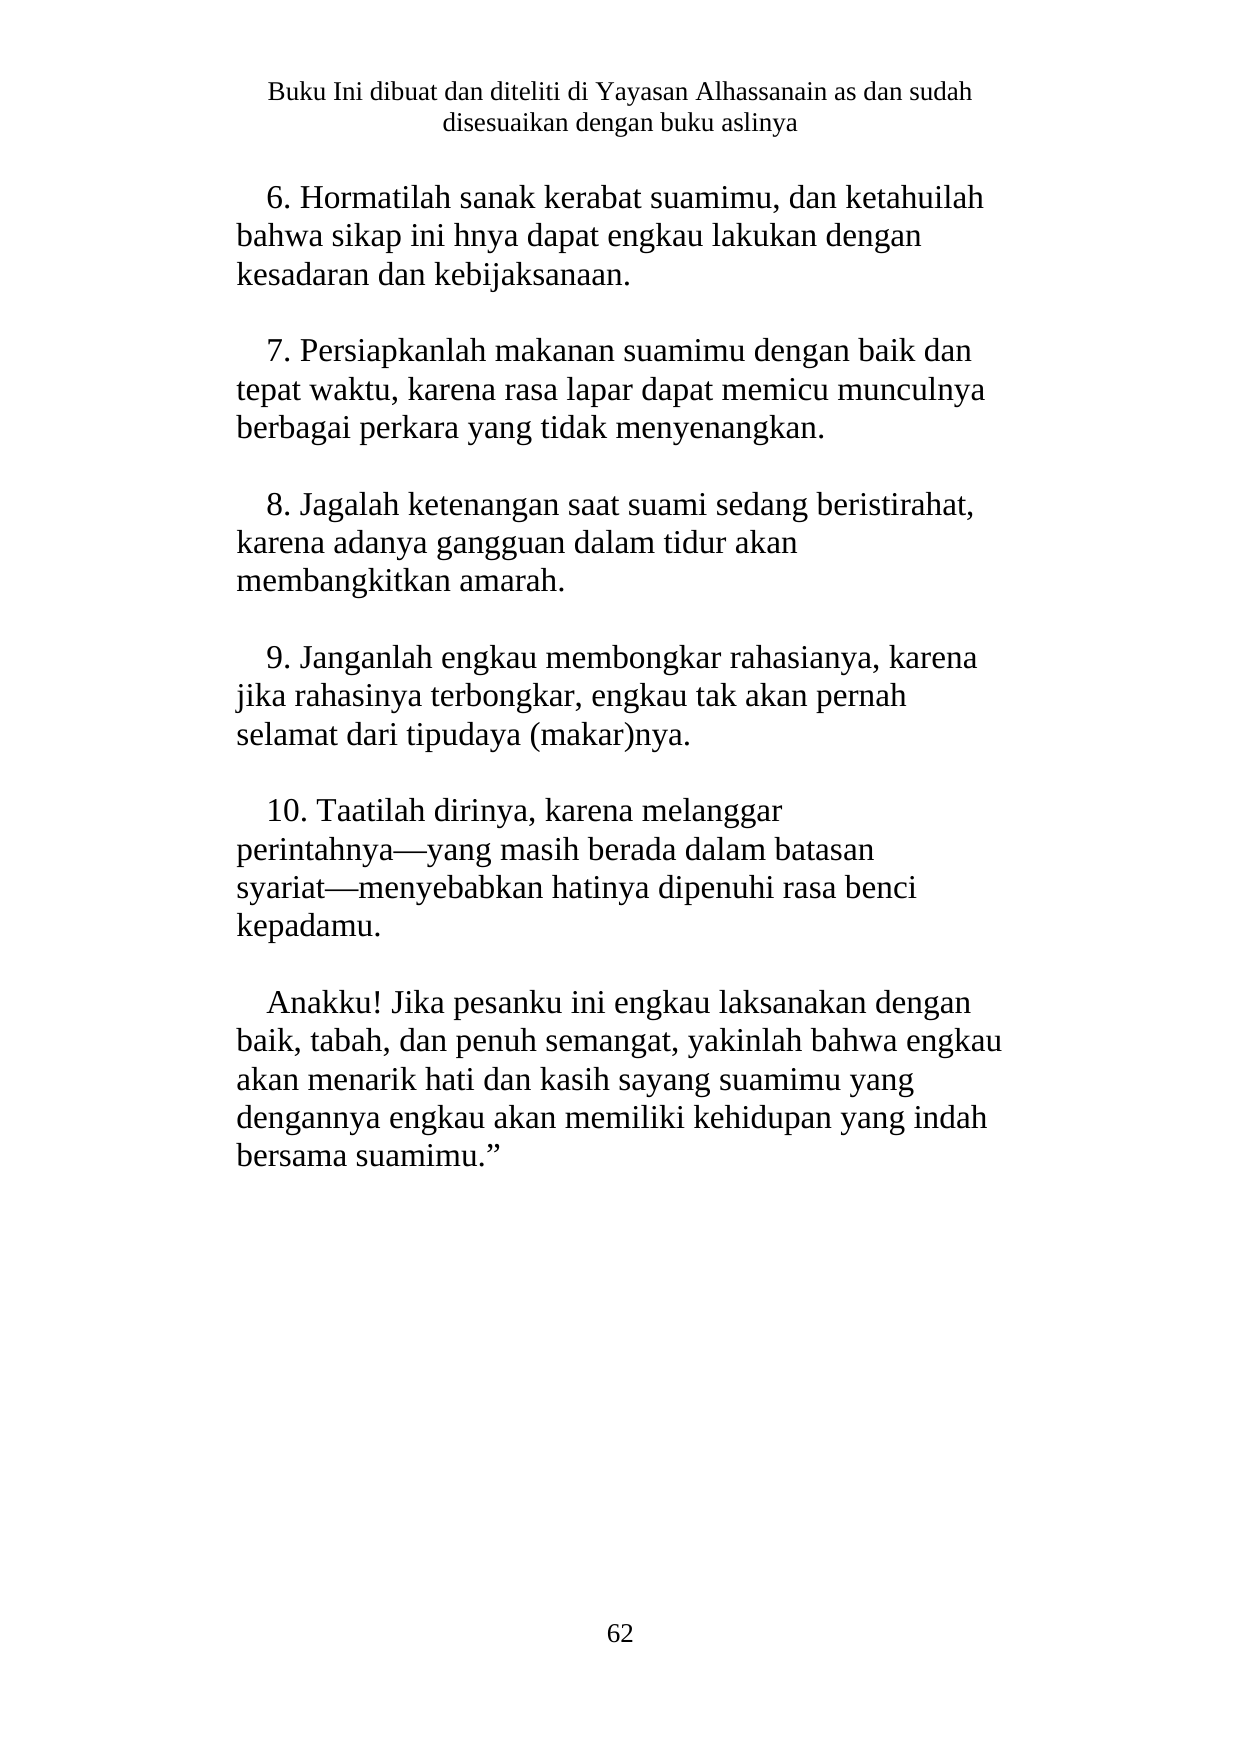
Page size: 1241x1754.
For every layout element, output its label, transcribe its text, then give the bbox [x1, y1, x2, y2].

text 7. Persiapkanlah makanan suamimu dengan baik dan tepat waktu, karena rasa lapar dapat memicu munculnya berbagai perkara yang tidak menyenangkan. [236, 331, 1004, 446]
text 9. Janganlah engkau membongkar rahasianya, karena jika rahasinya terbongkar, engkau tak akan pernah selamat dari tipudaya (makar)nya. [236, 637, 1004, 752]
text 6. Hormatilah sanak kerabat suamimu, dan ketahuilah bahwa sikap ini hnya dapat engkau lakukan dengan kesadaran dan kebijaksanaan. [236, 177, 1004, 292]
text Anakku! Jika pesanku ini engkau laksanakan dengan baik, tabah, dan penuh semangat, yakinlah bahwa engkau akan menarik hati dan kasih sayang suamimu yang dengannya engkau akan memiliki kehidupan yang indah bersama suamimu.” [236, 982, 1004, 1174]
text 8. Jagalah ketenangan saat suami sedang beristirahat, karena adanya gangguan dalam tidur akan membangkitkan amarah. [236, 484, 1004, 599]
text 10. Taatilah dirinya, karena melanggar perintahnya―yang masih berada dalam batasan syariat―menyebabkan hatinya dipenuhi rasa benci kepadamu. [236, 791, 1004, 944]
